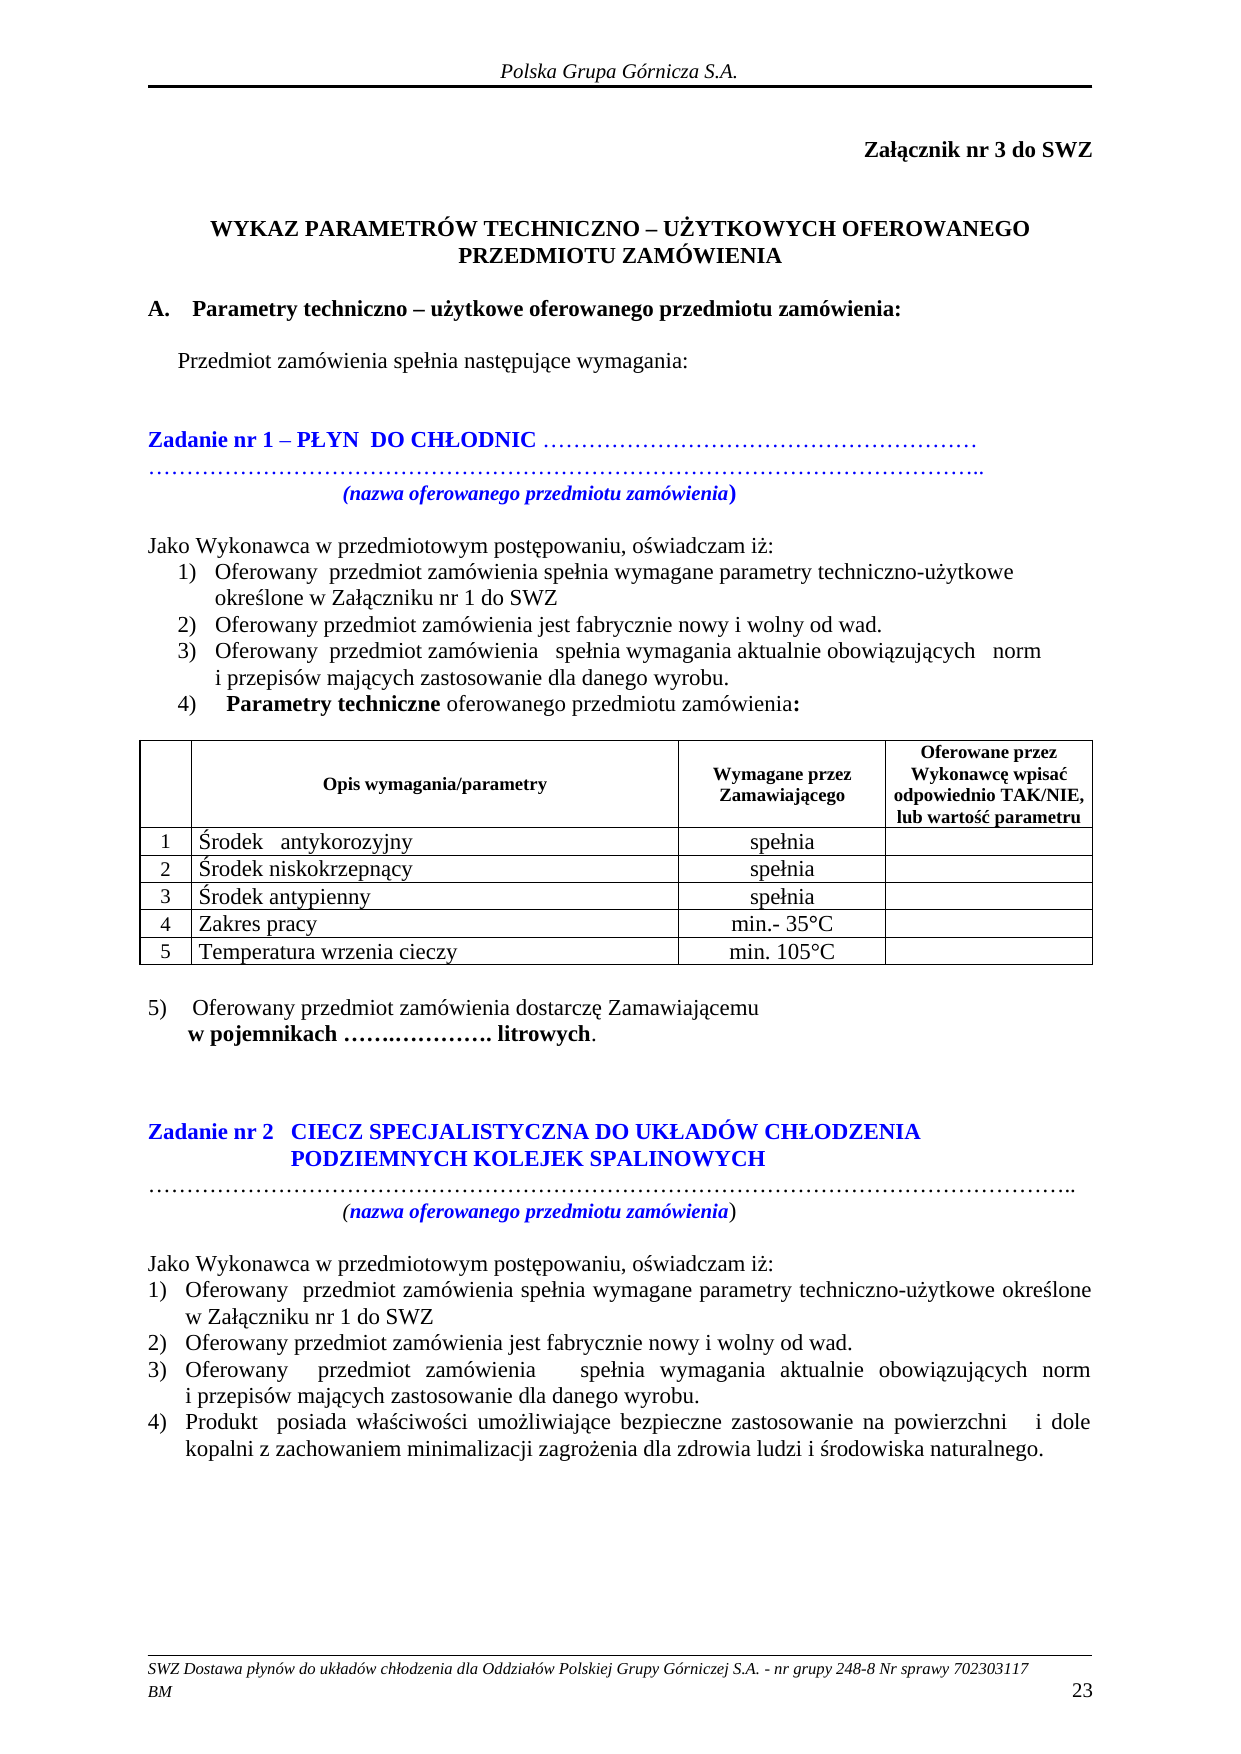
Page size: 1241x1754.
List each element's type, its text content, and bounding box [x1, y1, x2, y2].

text PODZIEMNYCH KOLEJEK SPALINOWYCH [148, 1145, 1092, 1171]
list Oferowany przedmiot zamówienia spełnia wymagania aktualnie obowiązujących norm i przepisów mających zastosowanie dla danego wyrobu. [177, 637, 1092, 690]
table_cell min. 105°C [679, 938, 885, 964]
list Oferowany przedmiot zamówienia jest fabrycznie nowy i wolny od wad. [177, 611, 1092, 637]
table_cell spełnia [679, 883, 885, 909]
list Oferowany przedmiot zamówienia spełnia wymagane parametry techniczno-użytkowe określone w Załączniku nr 1 do SWZ [148, 1277, 1092, 1329]
text ………………………………………………………………………………………………………….. [148, 1171, 1092, 1197]
text Zadanie nr 1 – PŁYN DO CHŁODNIC ………………………………………………… [148, 426, 1092, 453]
table_cell Zakres pracy [192, 910, 678, 937]
text Załącznik nr 3 do SWZ [148, 136, 1092, 163]
table_cell spełnia [679, 856, 885, 882]
table_cell [886, 856, 1092, 882]
list Oferowany przedmiot zamówienia jest fabrycznie nowy i wolny od wad. [148, 1329, 1092, 1356]
text Przedmiot zamówienia spełnia następujące wymagania: [148, 347, 1092, 374]
list Oferowany przedmiot zamówienia spełnia wymagania aktualnie obowiązujących norm i przepisów mających zastosowanie dla danego wyrobu. [148, 1356, 1092, 1408]
table_cell [886, 883, 1092, 909]
list Produkt posiada właściwości umożliwiające bezpieczne zastosowanie na powierzchni i dole kopalni z zachowaniem minimalizacji zagrożenia dla zdrowia ludzi i środowiska naturalnego. [148, 1408, 1092, 1461]
list Oferowany przedmiot zamówienia spełnia wymagane parametry techniczno-użytkowe określone w Załączniku nr 1 do SWZ [177, 558, 1092, 611]
text Jako Wykonawca w przedmiotowym postępowaniu, oświadczam iż: [148, 532, 1092, 558]
table_cell [886, 828, 1092, 854]
table_cell 2 [141, 856, 191, 882]
table_cell Środek antypienny [192, 883, 678, 909]
list Parametry techniczno – użytkowe oferowanego przedmiotu zamówienia: [148, 294, 1092, 321]
table_cell 3 [141, 883, 191, 909]
table_cell [886, 938, 1092, 964]
text WYKAZ PARAMETRÓW TECHNICZNO – UŻYTKOWYCH OFEROWANEGO PRZEDMIOTU ZAMÓWIENIA [148, 216, 1092, 268]
table_cell spełnia [679, 828, 885, 854]
list Oferowany przedmiot zamówienia dostarczę Zamawiającemu [148, 994, 1092, 1020]
table_cell 5 [141, 938, 191, 964]
table_cell [886, 910, 1092, 937]
table_header Opis wymagania/parametry [192, 741, 678, 827]
table_cell Środek niskokrzepnący [192, 856, 678, 882]
text (nazwa oferowanego przedmiotu zamówienia) [148, 1197, 1092, 1224]
text Zadanie nr 2 CIECZ SPECJALISTYCZNA DO UKŁADÓW CHŁODZENIA [148, 1118, 1092, 1145]
table_cell Środek antykorozyjny [192, 828, 678, 854]
table_header Oferowane przez Wykonawcę wpisać odpowiednio TAK/NIE, lub wartość parametru [886, 741, 1092, 827]
text Jako Wykonawca w przedmiotowym postępowaniu, oświadczam iż: [148, 1250, 1092, 1277]
text ……………………………………………………………………………………………….. [148, 453, 1092, 479]
table_cell 1 [141, 828, 191, 854]
table_cell min.- 35°C [679, 910, 885, 937]
text (nazwa oferowanego przedmiotu zamówienia) [148, 479, 1092, 505]
text w pojemnikach …….…………. litrowych. [148, 1020, 1092, 1047]
table_cell 4 [141, 910, 191, 937]
table_header [141, 741, 191, 827]
table_header Wymagane przez Zamawiającego [679, 741, 885, 827]
list Parametry techniczne oferowanego przedmiotu zamówienia: [177, 690, 1092, 716]
table_cell Temperatura wrzenia cieczy [192, 938, 678, 964]
